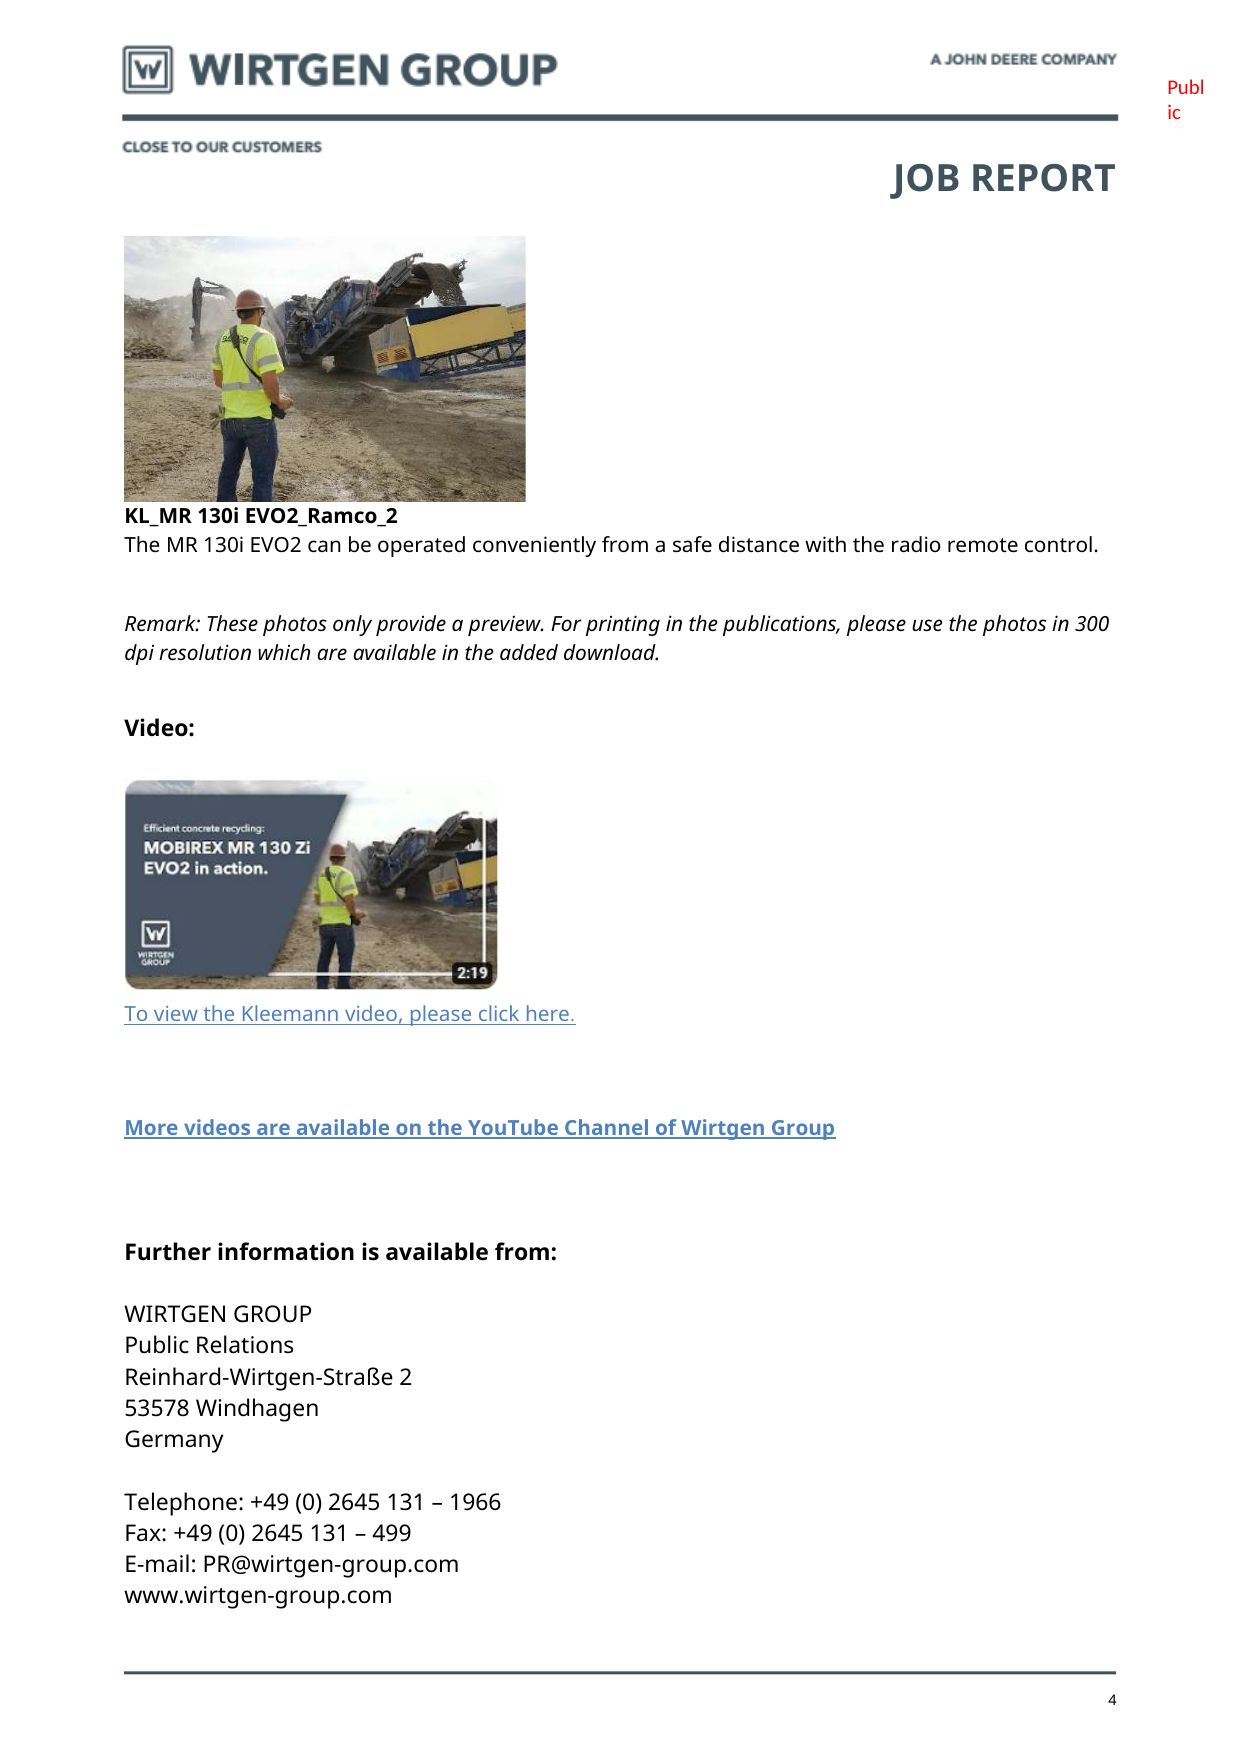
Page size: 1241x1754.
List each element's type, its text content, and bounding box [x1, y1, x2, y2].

text Fax: +49 (0) 2645 131 – 499 [124, 1517, 1116, 1548]
list The MR 130i EVO2 can be operated conveniently from a safe distance with the radio remote control. [124, 530, 1116, 558]
text More videos are available on the YouTube Channel of Wirtgen Group [124, 1113, 1116, 1142]
text www.wirtgen-group.com [124, 1579, 1116, 1610]
text WIRTGEN GROUP [124, 1298, 1116, 1329]
text Public Relations [124, 1329, 1116, 1360]
list Video: [124, 712, 1116, 743]
picture [124, 236, 526, 502]
picture [123, 779, 498, 988]
text Telephone: +49 (0) 2645 131 – 1966 [124, 1485, 1116, 1517]
text Further information is available from: [124, 1235, 1116, 1267]
text Germany [124, 1423, 1116, 1454]
text E-mail: PR@wirtgen-group.comPR@wirtgen-group.com [124, 1548, 1116, 1579]
text Reinhard-Wirtgen-Straße 2 [124, 1360, 1116, 1392]
text Remark: These photos only provide a preview. For printing in the publications, please use the photos in 300 dpi resolution which are available in the added download. [124, 609, 1116, 666]
text KL_MR 130i EVO2_Ramco_2 [124, 501, 1116, 530]
text To view the Kleemann video, please click here. [124, 999, 1116, 1028]
text 53578 Windhagen [124, 1392, 1116, 1423]
